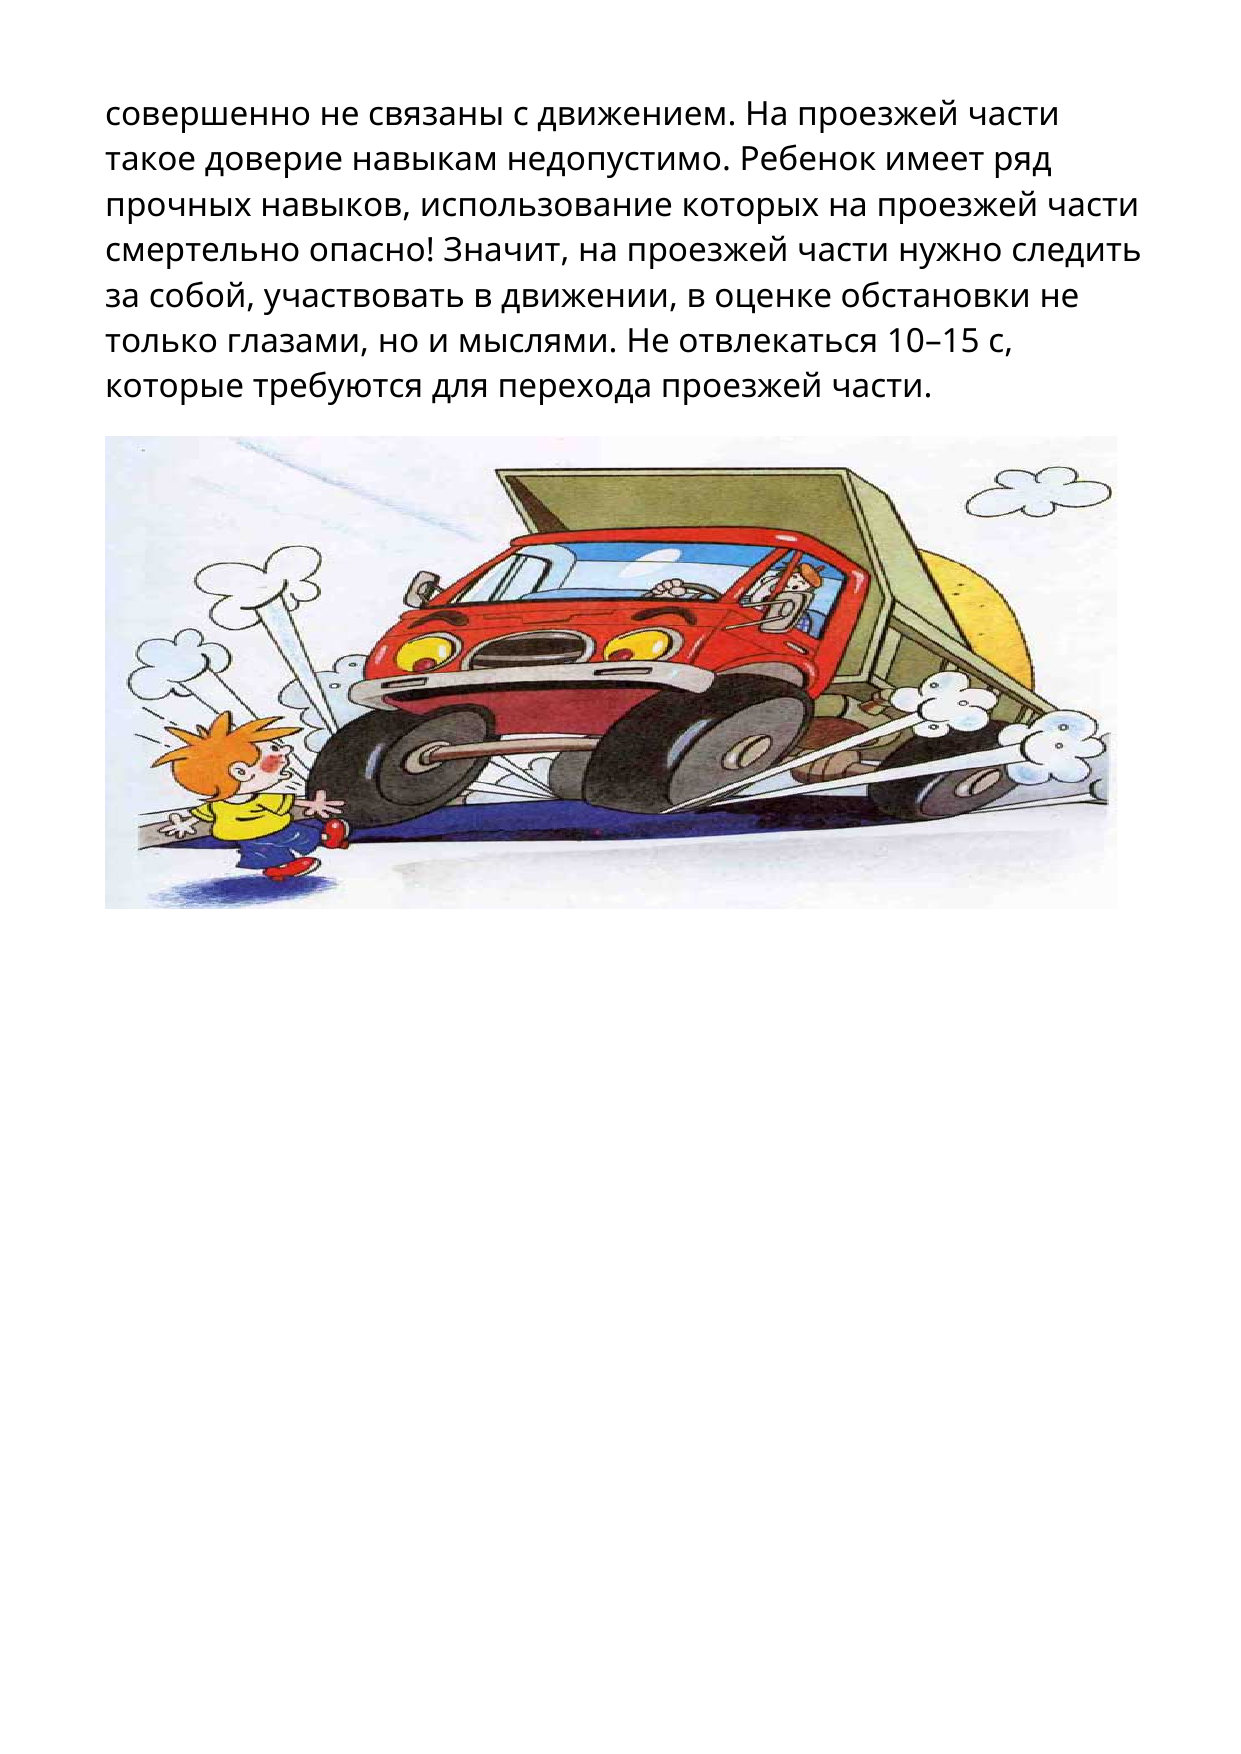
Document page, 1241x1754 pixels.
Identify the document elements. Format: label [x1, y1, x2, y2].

table_header [104, 59, 1161, 910]
picture [105, 436, 1118, 909]
